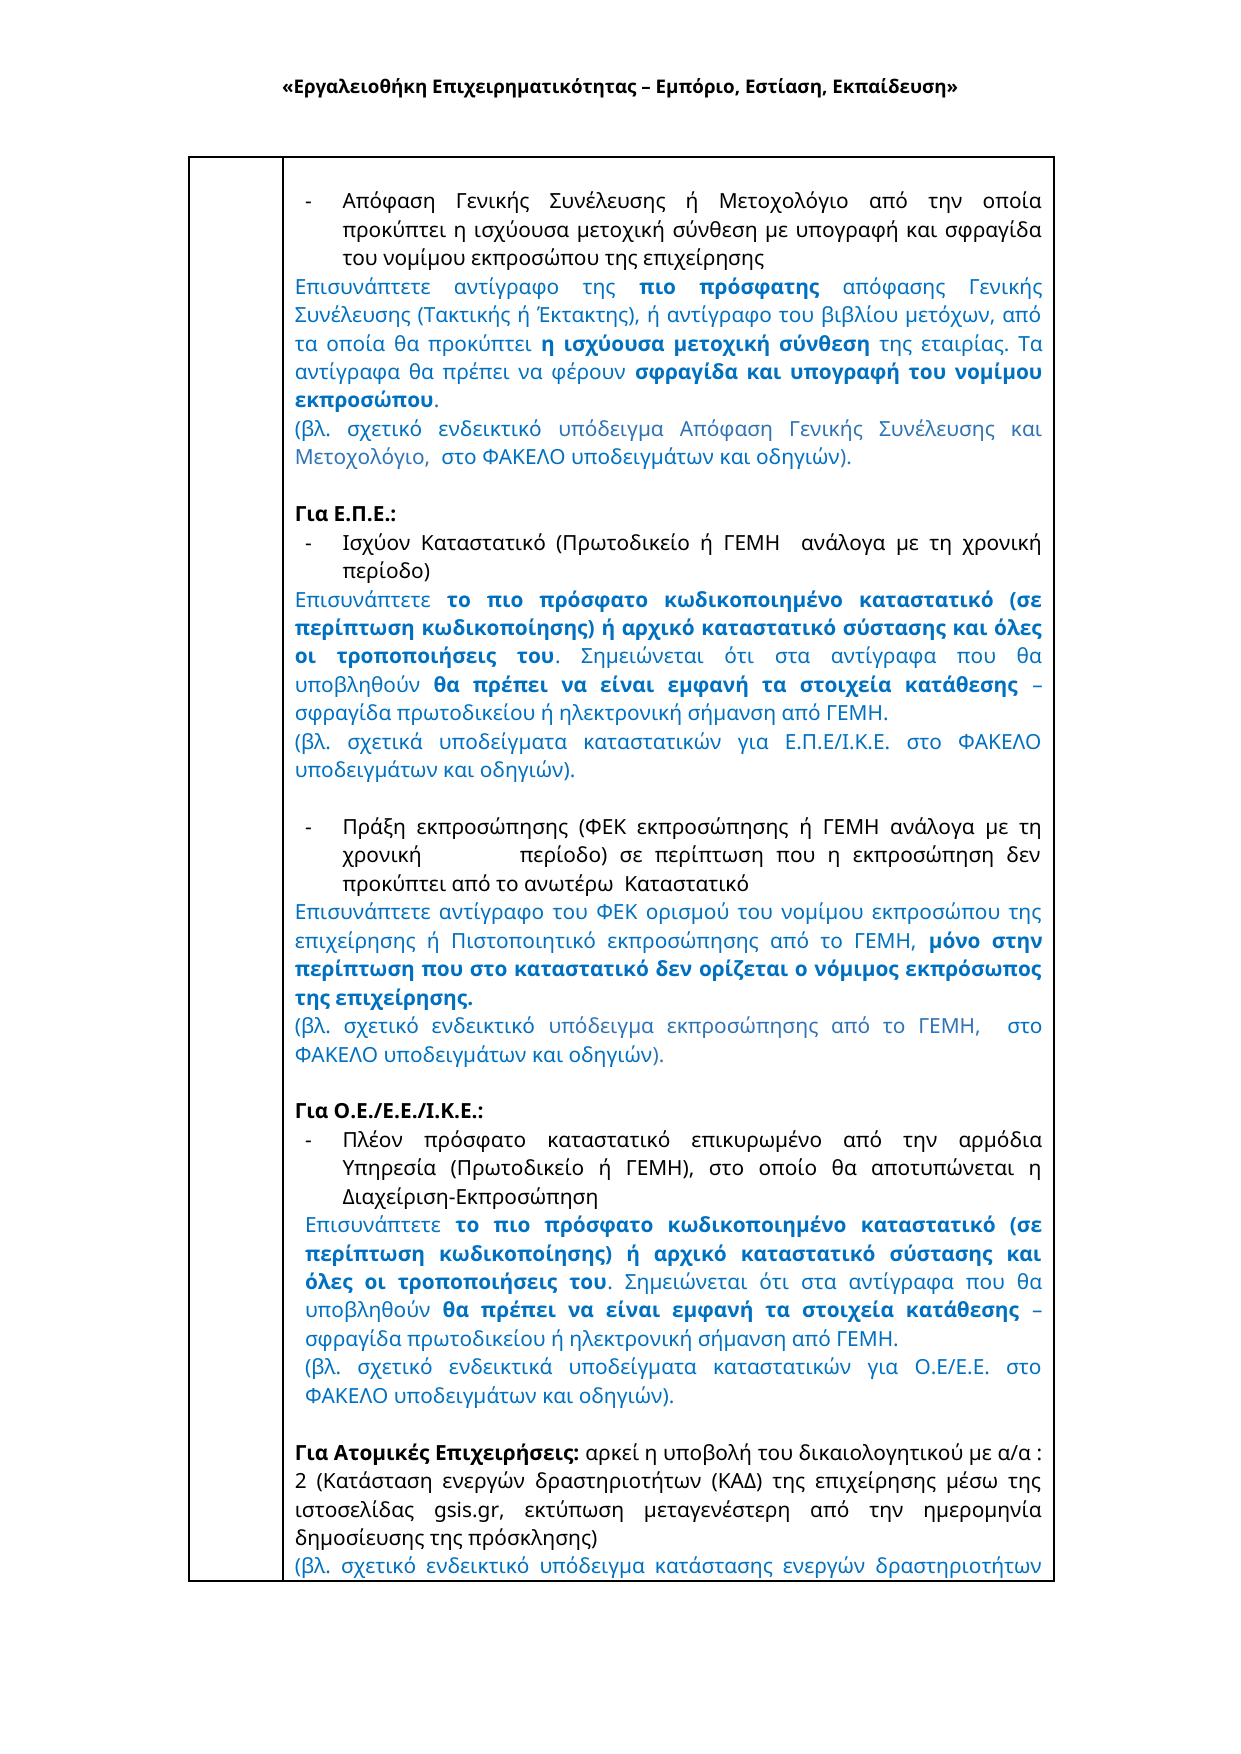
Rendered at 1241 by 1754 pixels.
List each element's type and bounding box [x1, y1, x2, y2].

table_cell [284, 158, 1053, 1580]
table_cell [190, 158, 282, 1580]
